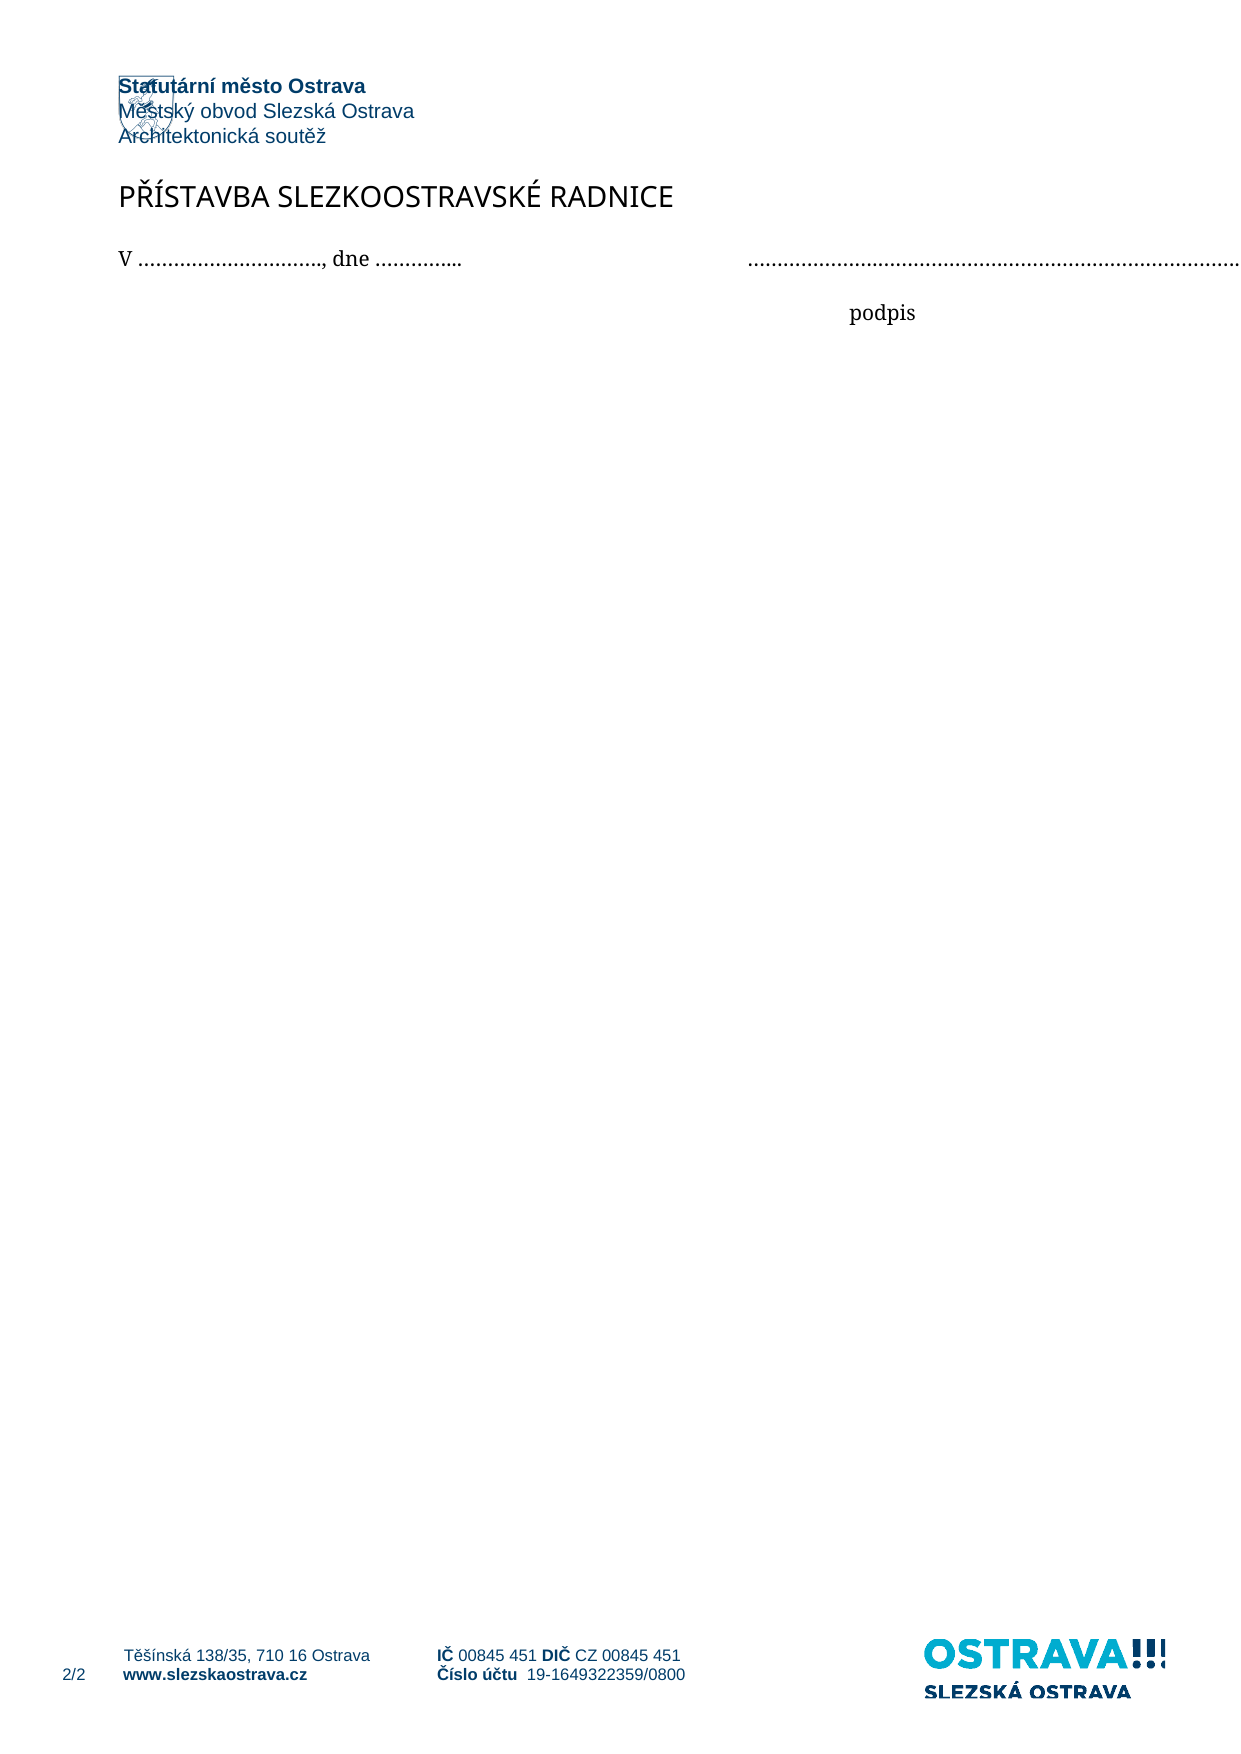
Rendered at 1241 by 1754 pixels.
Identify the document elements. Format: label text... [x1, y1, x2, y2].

picture [924, 1639, 1165, 1699]
text V …………………………., dne …………... ………………….……………………………………………………. [118, 244, 1122, 273]
picture [118, 75, 175, 140]
text podpis [118, 298, 916, 326]
